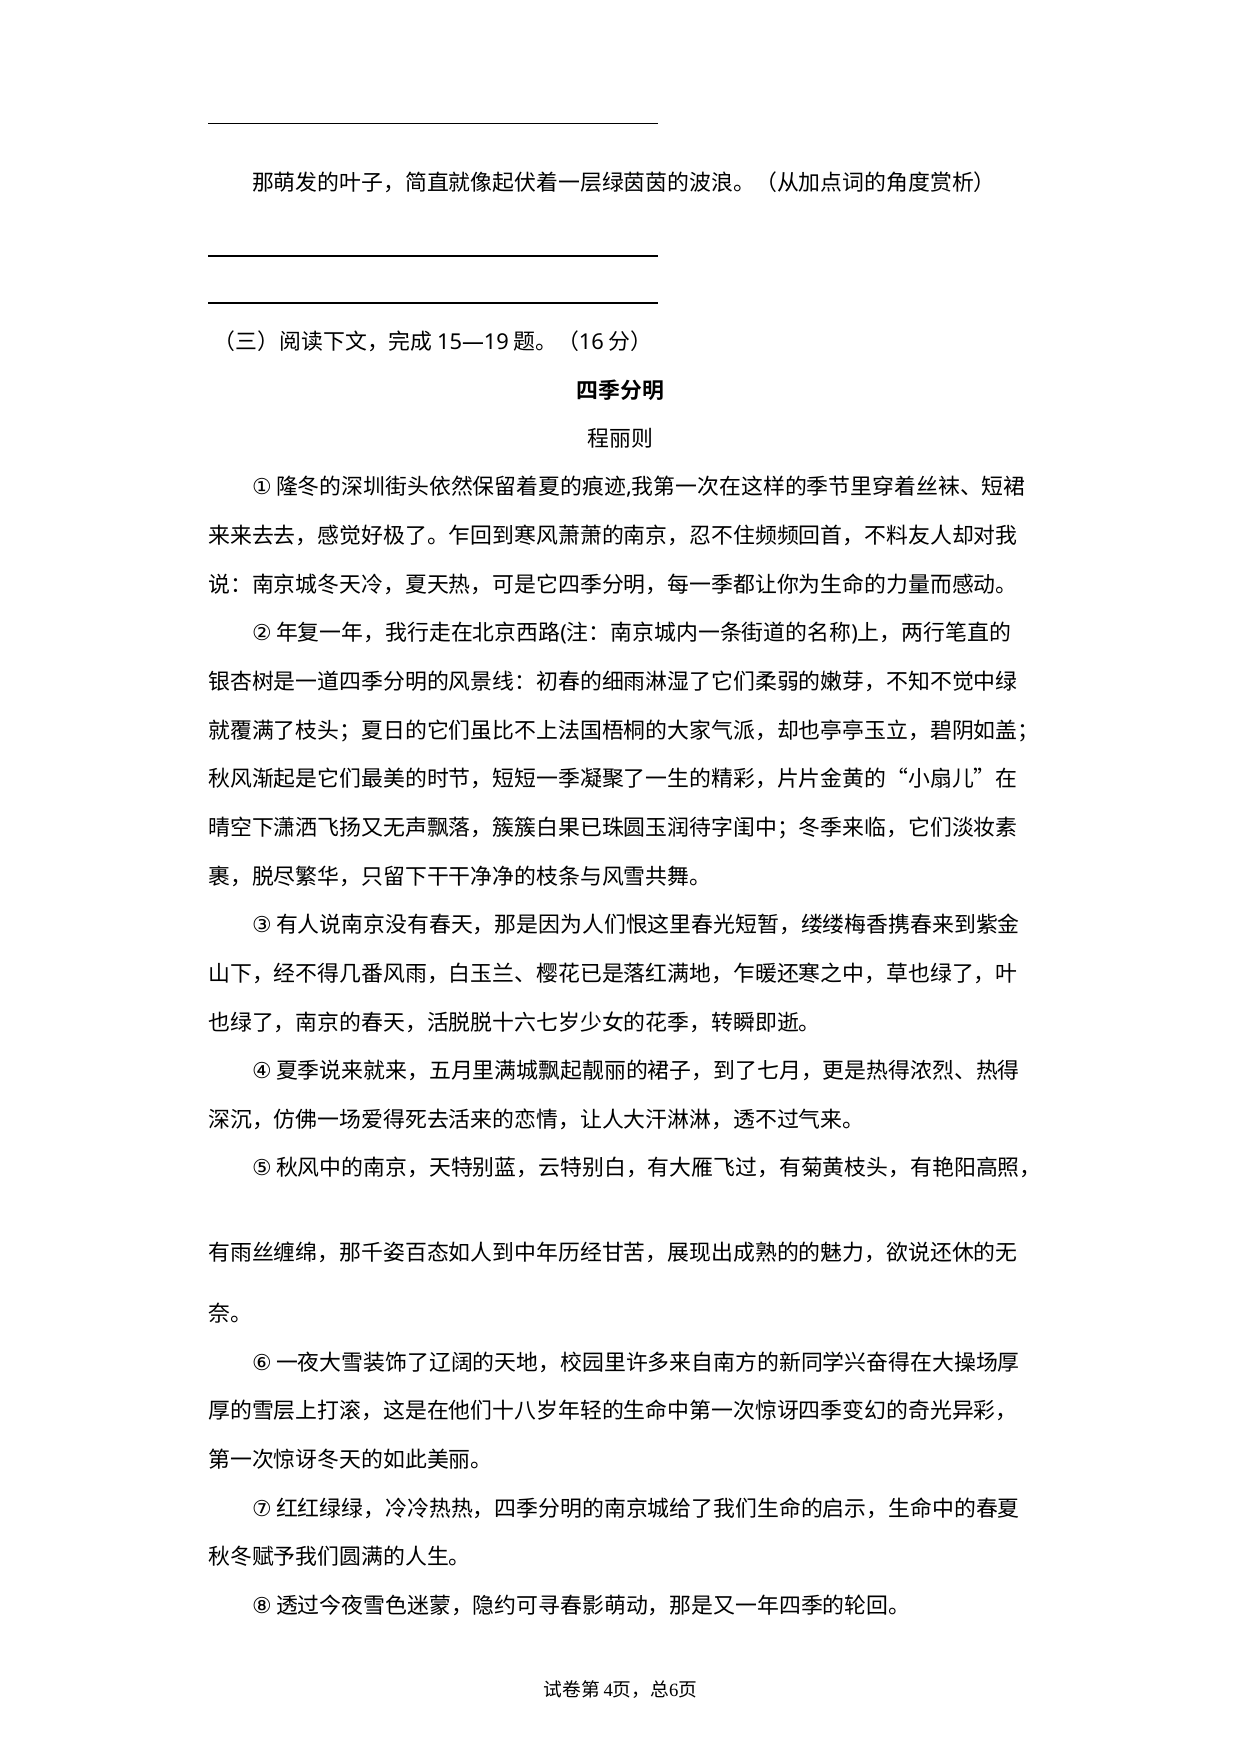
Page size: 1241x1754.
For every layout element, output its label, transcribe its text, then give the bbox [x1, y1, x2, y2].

text ⑧透过今夜雪色迷蒙，隐约可寻春影萌动，那是又一年四季的轮回。 [208, 1587, 1032, 1620]
text ⑦红红绿绿，冷冷热热，四季分明的南京城给了我们生命的启示，生命中的春夏秋冬赋予我们圆满的人生。 [208, 1490, 1032, 1571]
text 那萌发的叶子，简直就像起伏着一层绿茵茵的波浪。（从加点词的角度赏析） [208, 144, 1032, 209]
text ②年复一年，我行走在北京西路(注：南京城内一条街道的名称)上，两行笔直的银杏树是一道四季分明的风景线：初春的细雨淋湿了它们柔弱的嫩芽，不知不觉中绿就覆满了枝头；夏日的它们虽比不上法国梧桐的大家气派，却也亭亭玉立，碧阴如盖；秋风渐起是它们最美的时节，短短一季凝聚了一生的精彩，片片金黄的“小扇儿”在晴空下潇洒飞扬又无声飘落，簇簇白果已珠圆玉润待字闺中；冬季来临，它们淡妆素裹，脱尽繁华，只留下干干净净的枝条与风雪共舞。 [208, 615, 1032, 891]
text 程丽则 [208, 421, 1032, 453]
text ①隆冬的深圳街头依然保留着夏的痕迹,我第一次在这样的季节里穿着丝袜、短裙来来去去，感觉好极了。乍回到寒风萧萧的南京，忍不住频频回首，不料友人却对我说：南京城冬天冷，夏天热，可是它四季分明，每一季都让你为生命的力量而感动。 [208, 469, 1032, 599]
text ⑤秋风中的南京，天特别蓝，云特别白，有大雁飞过，有菊黄枝头，有艳阳高照，有雨丝缠绵，那千姿百态如人到中年历经甘苦，展现出成熟的的魅力，欲说还休的无奈。 [208, 1150, 1032, 1328]
text ⑥一夜大雪装饰了辽阔的天地，校园里许多来自南方的新同学兴奋得在大操场厚厚的雪层上打滚，这是在他们十八岁年轻的生命中第一次惊讶四季变幻的奇光异彩，第一次惊讶冬天的如此美丽。 [208, 1344, 1032, 1474]
text ③有人说南京没有春天，那是因为人们恨这里春光短暂，缕缕梅香携春来到紫金山下，经不得几番风雨，白玉兰、樱花已是落红满地，乍暖还寒之中，草也绿了，叶也绿了，南京的春天，活脱脱十六七岁少女的花季，转瞬即逝。 [208, 907, 1032, 1037]
text 四季分明 [208, 372, 1032, 405]
text ④夏季说来就来，五月里满城飘起靓丽的裙子，到了七月，更是热得浓烈、热得深沉，仿佛一场爱得死去活来的恋情，让人大汗淋淋，透不过气来。 [208, 1053, 1032, 1134]
text （三）阅读下文，完成15—19题。（16分） [208, 324, 1032, 356]
